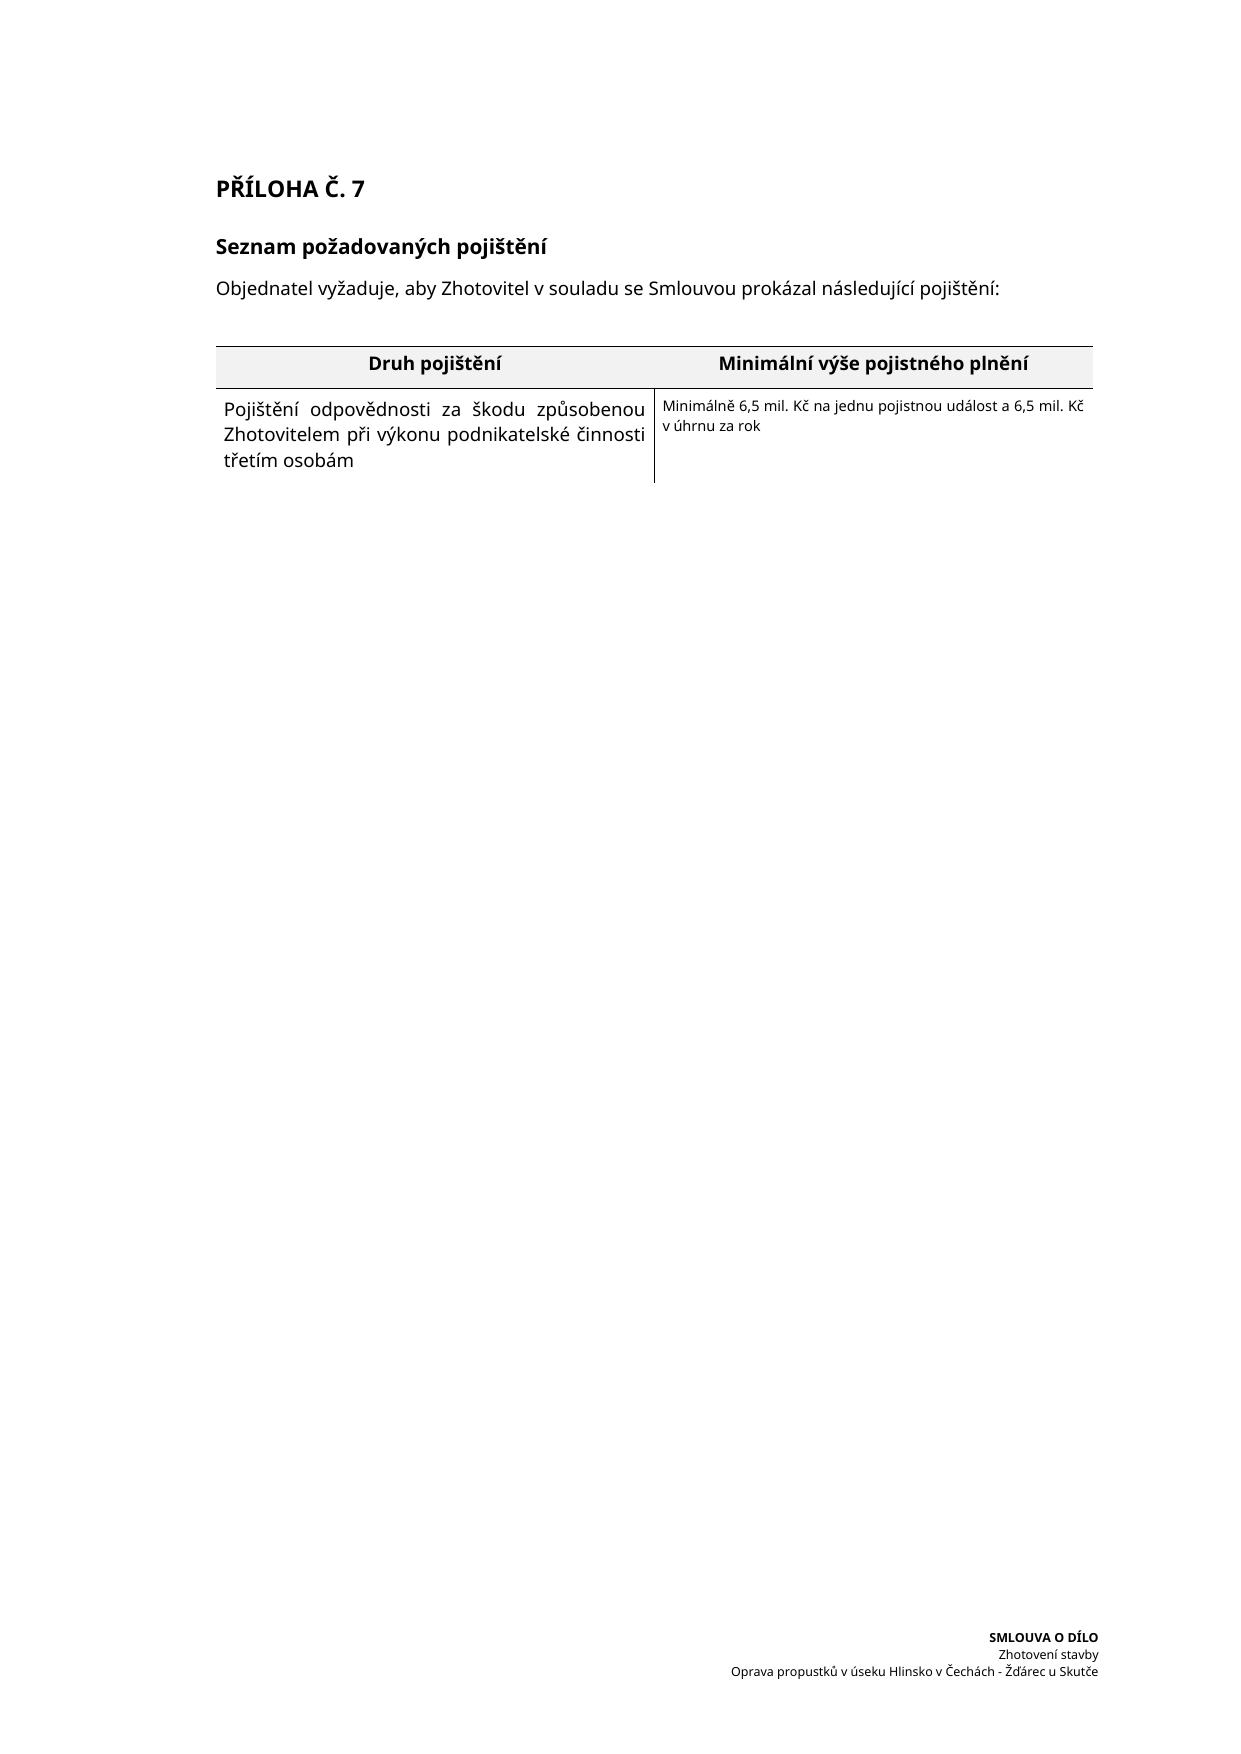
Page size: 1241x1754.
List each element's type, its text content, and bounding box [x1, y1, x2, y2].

table_cell Pojištění odpovědnosti za škodu způsobenou Zhotovitelem při výkonu podnikatelské činnosti třetím osobám [216, 389, 654, 482]
table_header Druh pojištění [216, 347, 654, 388]
table_cell Minimálně 6,5 mil. Kč na jednu pojistnou událost a 6,5 mil. Kč v úhrnu za rok [655, 389, 1093, 482]
table_header Minimální výše pojistného plnění [654, 347, 1093, 388]
text Příloha č. 7 [216, 172, 1093, 204]
text Seznam požadovaných pojištění [216, 232, 1093, 260]
text Objednatel vyžaduje, aby Zhotovitel v souladu se Smlouvou prokázal následující pojištění: [216, 276, 1093, 301]
